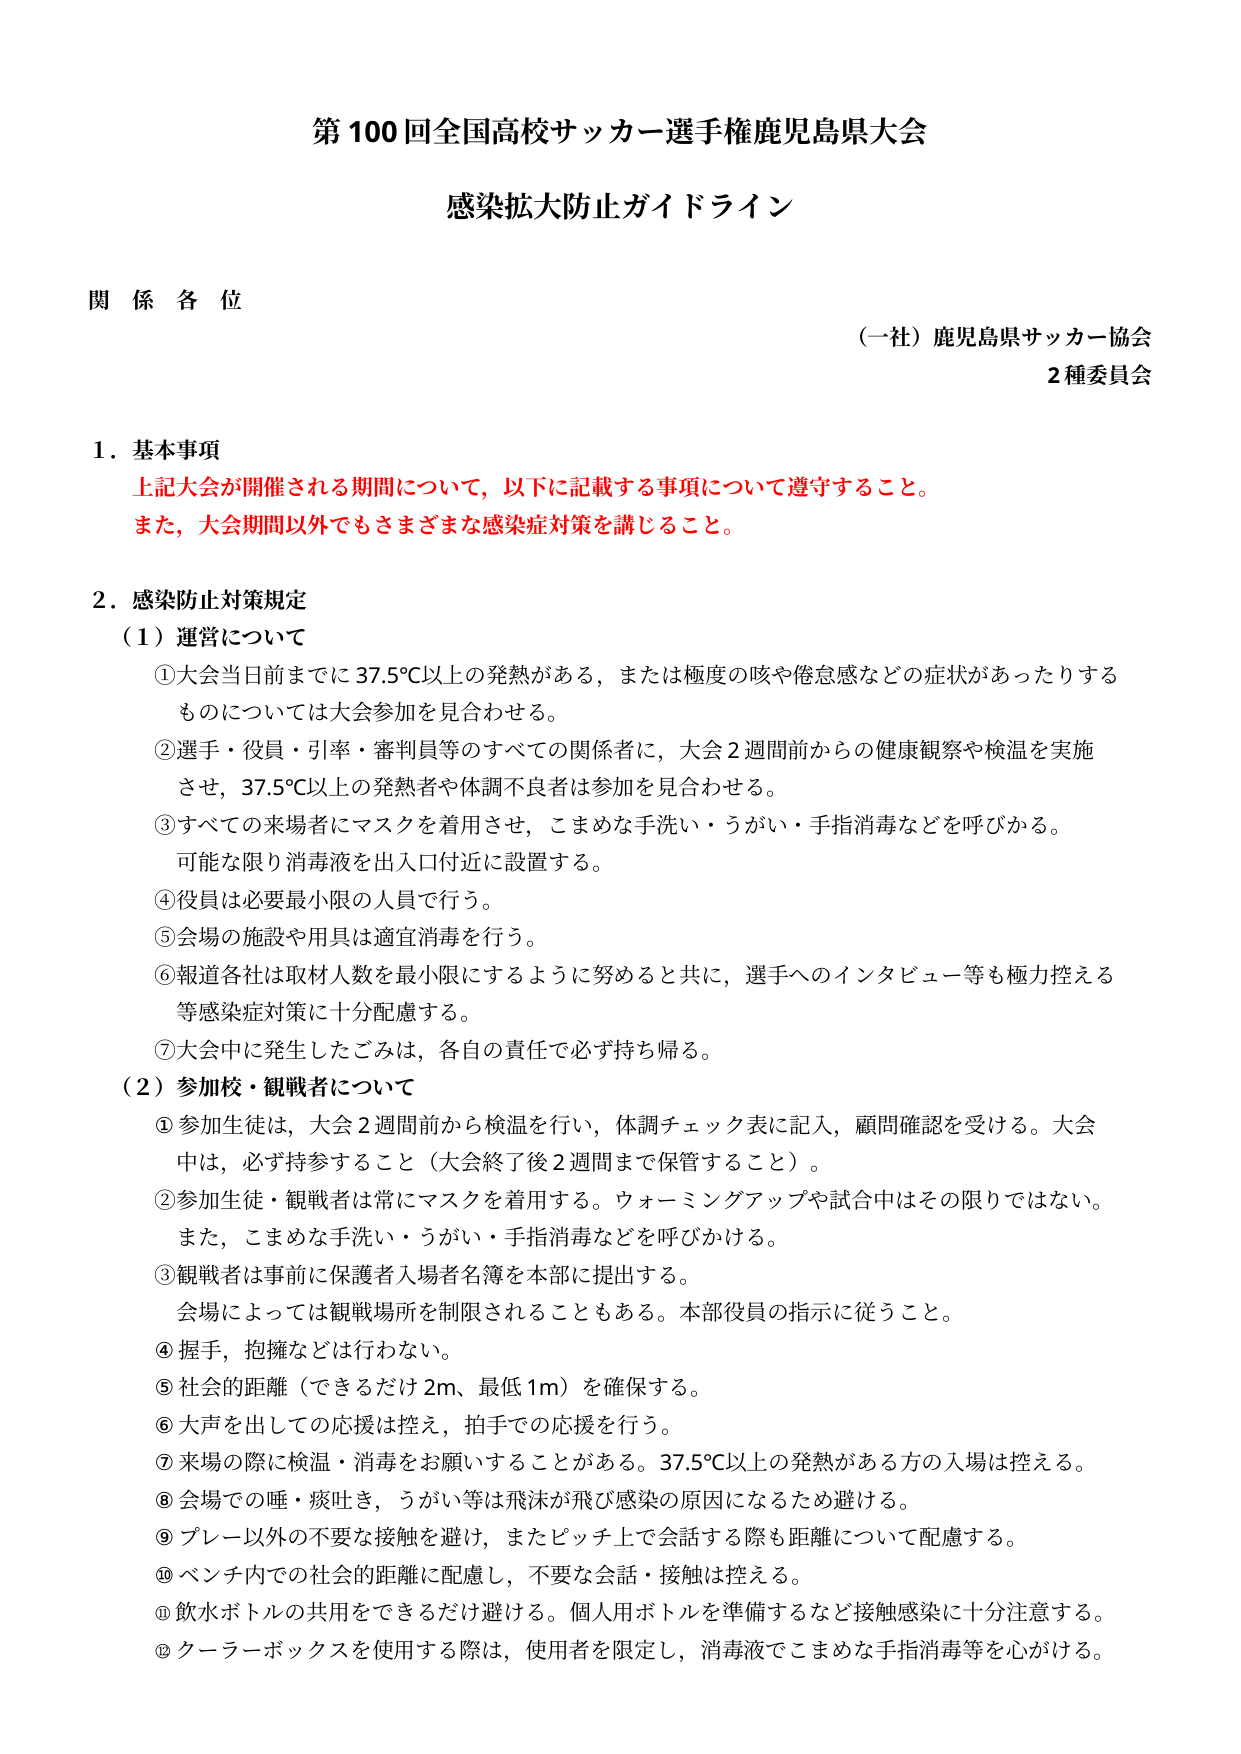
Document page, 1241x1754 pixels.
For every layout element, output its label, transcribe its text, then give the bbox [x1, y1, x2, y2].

text ⑤社会的距離（できるだけ2m、最低1m）を確保する。 [89, 1367, 1152, 1405]
text ２．感染防止対策規定 [89, 580, 1152, 617]
text ⑦大会中に発生したごみは，各自の責任で必ず持ち帰る。 [89, 1030, 1152, 1067]
text また，こまめな手洗い・うがい・手指消毒などを呼びかける。 [89, 1217, 1152, 1255]
text 第100回全国高校サッカー選手権鹿児島県大会 [89, 92, 1152, 167]
text また，大会期間以外でもさまざまな感染症対策を講じること。 [111, 505, 1152, 542]
text させ，37.5℃以上の発熱者や体調不良者は参加を見合わせる。 [89, 767, 1152, 805]
text ③観戦者は事前に保護者入場者名簿を本部に提出する。 [89, 1255, 1152, 1292]
text 会場によっては観戦場所を制限されることもある。本部役員の指示に従うこと。 [89, 1292, 1152, 1330]
text 2種委員会 [89, 355, 1152, 392]
text ①大会当日前までに37.5℃以上の発熱がある，または極度の咳や倦怠感などの症状があったりする [89, 655, 1152, 692]
text ⑪飲水ボトルの共用をできるだけ避ける。個人用ボトルを準備するなど接触感染に十分注意する。 [89, 1592, 1152, 1630]
text （２）参加校・観戦者について [89, 1067, 1152, 1105]
text 感染拡大防止ガイドライン [89, 167, 1152, 242]
text １．基本事項 [89, 430, 1152, 467]
text 中は，必ず持参すること（大会終了後2週間まで保管すること）。 [89, 1142, 1152, 1180]
text ⑥大声を出しての応援は控え，拍手での応援を行う。 [89, 1405, 1152, 1442]
text ⑦来場の際に検温・消毒をお願いすることがある。37.5℃以上の発熱がある方の入場は控える。 [89, 1442, 1152, 1480]
text ②参加生徒・観戦者は常にマスクを着用する。ウォーミングアップや試合中はその限りではない。 [89, 1180, 1152, 1217]
text 等感染症対策に十分配慮する。 [89, 992, 1152, 1030]
text 上記大会が開催される期間について，以下に記載する事項について遵守すること。 [111, 467, 1152, 505]
text ⑨プレー以外の不要な接触を避け，またピッチ上で会話する際も距離について配慮する。 [132, 1517, 1152, 1555]
text ④役員は必要最小限の人員で行う。 [89, 880, 1152, 917]
text ⑧会場での唾・痰吐き，うがい等は飛沫が飛び感染の原因になるため避ける。 [89, 1480, 1152, 1517]
text ⑩ベンチ内での社会的距離に配慮し，不要な会話・接触は控える。 [89, 1555, 1152, 1592]
text ④握手，抱擁などは行わない。 [89, 1330, 1152, 1367]
text 関 係 各 位 [89, 280, 1152, 317]
text （１）運営について [89, 617, 1152, 655]
text ⑫クーラーボックスを使用する際は，使用者を限定し，消毒液でこまめな手指消毒等を心がける。 [154, 1630, 1152, 1667]
text ものについては大会参加を見合わせる。 [89, 692, 1152, 730]
text ⑥報道各社は取材人数を最小限にするように努めると共に，選手へのインタビュー等も極力控える [89, 955, 1152, 992]
text ①参加生徒は，大会2週間前から検温を行い，体調チェック表に記入，顧問確認を受ける。大会 [89, 1105, 1152, 1142]
text （一社）鹿児島県サッカー協会 [89, 317, 1152, 355]
text ⑤会場の施設や用具は適宜消毒を行う。 [89, 917, 1152, 955]
text 可能な限り消毒液を出入口付近に設置する。 [89, 842, 1152, 880]
text ②選手・役員・引率・審判員等のすべての関係者に，大会2週間前からの健康観察や検温を実施 [89, 730, 1152, 767]
text ③すべての来場者にマスクを着用させ，こまめな手洗い・うがい・手指消毒などを呼びかる。 [89, 805, 1152, 842]
